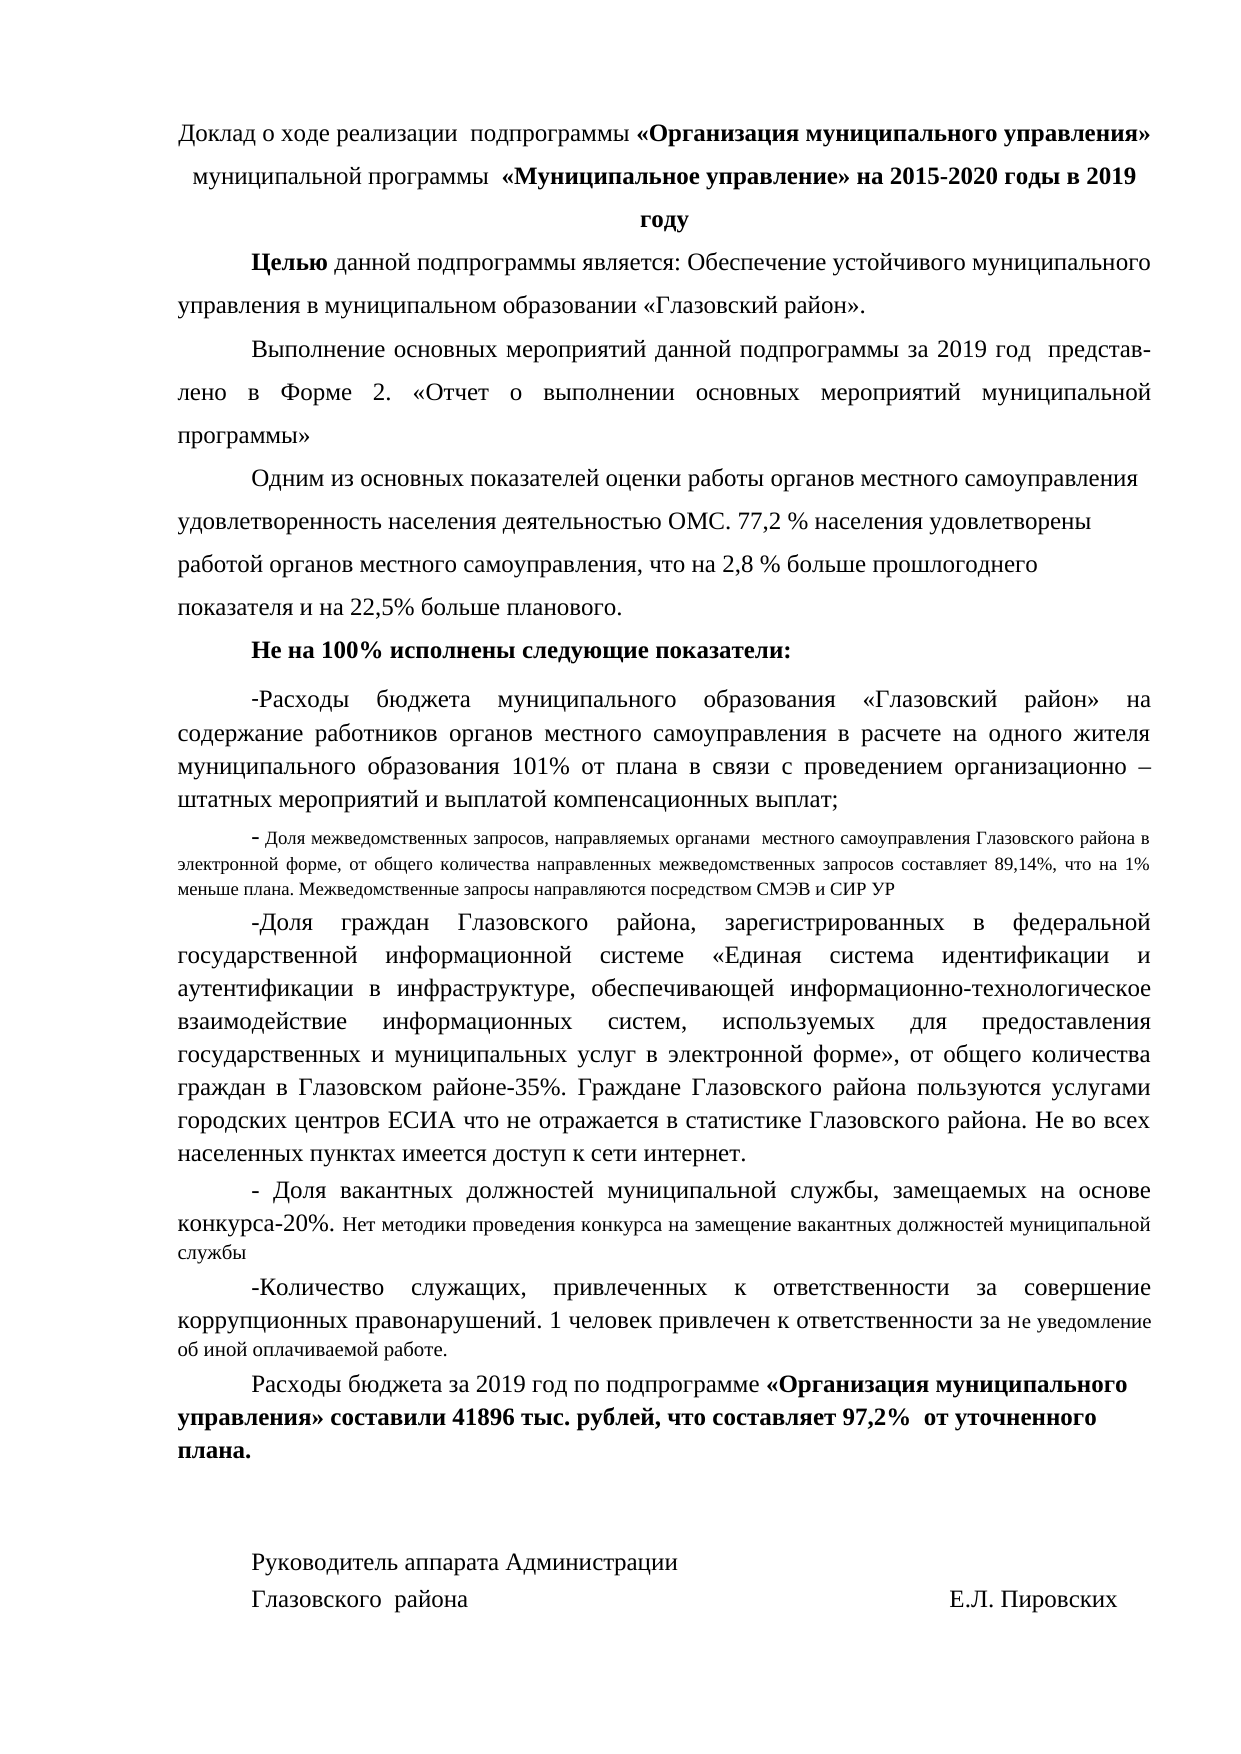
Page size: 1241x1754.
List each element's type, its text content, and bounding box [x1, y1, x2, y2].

text Руководитель аппарата Администрации [177, 1547, 1152, 1576]
text Глазовского района Е.Л. Пировских [177, 1584, 1152, 1613]
text Не на 100% исполнены следующие показатели: [177, 636, 1152, 664]
text Целью данной подпрограммы является: Обеспечение устойчивого муниципального управления в муниципальном образовании «Глазовский район». [177, 247, 1152, 319]
text Выполнение основных мероприятий данной подпрограммы за 2019 год представ-лено в Форме 2. «Отчет о выполнении основных мероприятий муниципальной программы» [177, 334, 1152, 449]
text Доклад о ходе реализации подпрограммы «Организация муниципального управления» муниципальной программы «Муниципальное управление» на 2015-2020 годы в 2019 году [177, 118, 1152, 233]
text - Доля вакантных должностей муниципальной службы, замещаемых на основе конкурса-20%. Нет методики проведения конкурса на замещение вакантных должностей муниципальной службы [177, 1175, 1152, 1264]
text Расходы бюджета за 2019 год по подпрограмме «Организация муниципального управления» составили 41896 тыс. рублей, что составляет 97,2% от уточненного плана. [177, 1369, 1152, 1464]
text Одним из основных показателей оценки работы органов местного самоуправления удовлетворенность населения деятельностью ОМС. 77,2 % населения удовлетворены работой органов местного самоуправления, что на 2,8 % больше прошлогоднего показателя и на 22,5% больше планового. [177, 463, 1152, 621]
text -Расходы бюджета муниципального образования «Глазовский район» на содержание работников органов местного самоуправления в расчете на одного жителя муниципального образования 101% от плана в связи с проведением организационно – штатных мероприятий и выплатой компенсационных выплат; [177, 683, 1152, 812]
text - Доля межведомственных запросов, направляемых органами местного самоуправления Глазовского района в электронной форме, от общего количества направленных межведомственных запросов составляет 89,14%, что на 1% меньше плана. Межведомственные запросы направляются посредством СМЭВ и СИР УР [177, 821, 1152, 899]
text -Доля граждан Глазовского района, зарегистрированных в федеральной государственной информационной системе «Единая система идентификации и аутентификации в инфраструктуре, обеспечивающей информационно-технологическое взаимодействие информационных систем, используемых для предоставления государственных и муниципальных услуг в электронной форме», от общего количества граждан в Глазовском районе-35%. Граждане Глазовского района пользуются услугами городских центров ЕСИА что не отражается в статистике Глазовского района. Не во всех населенных пунктах имеется доступ к сети интернет. [177, 907, 1152, 1167]
text -Количество служащих, привлеченных к ответственности за совершение коррупционных правонарушений. 1 человек привлечен к ответственности за не уведомление об иной оплачиваемой работе. [177, 1272, 1152, 1361]
